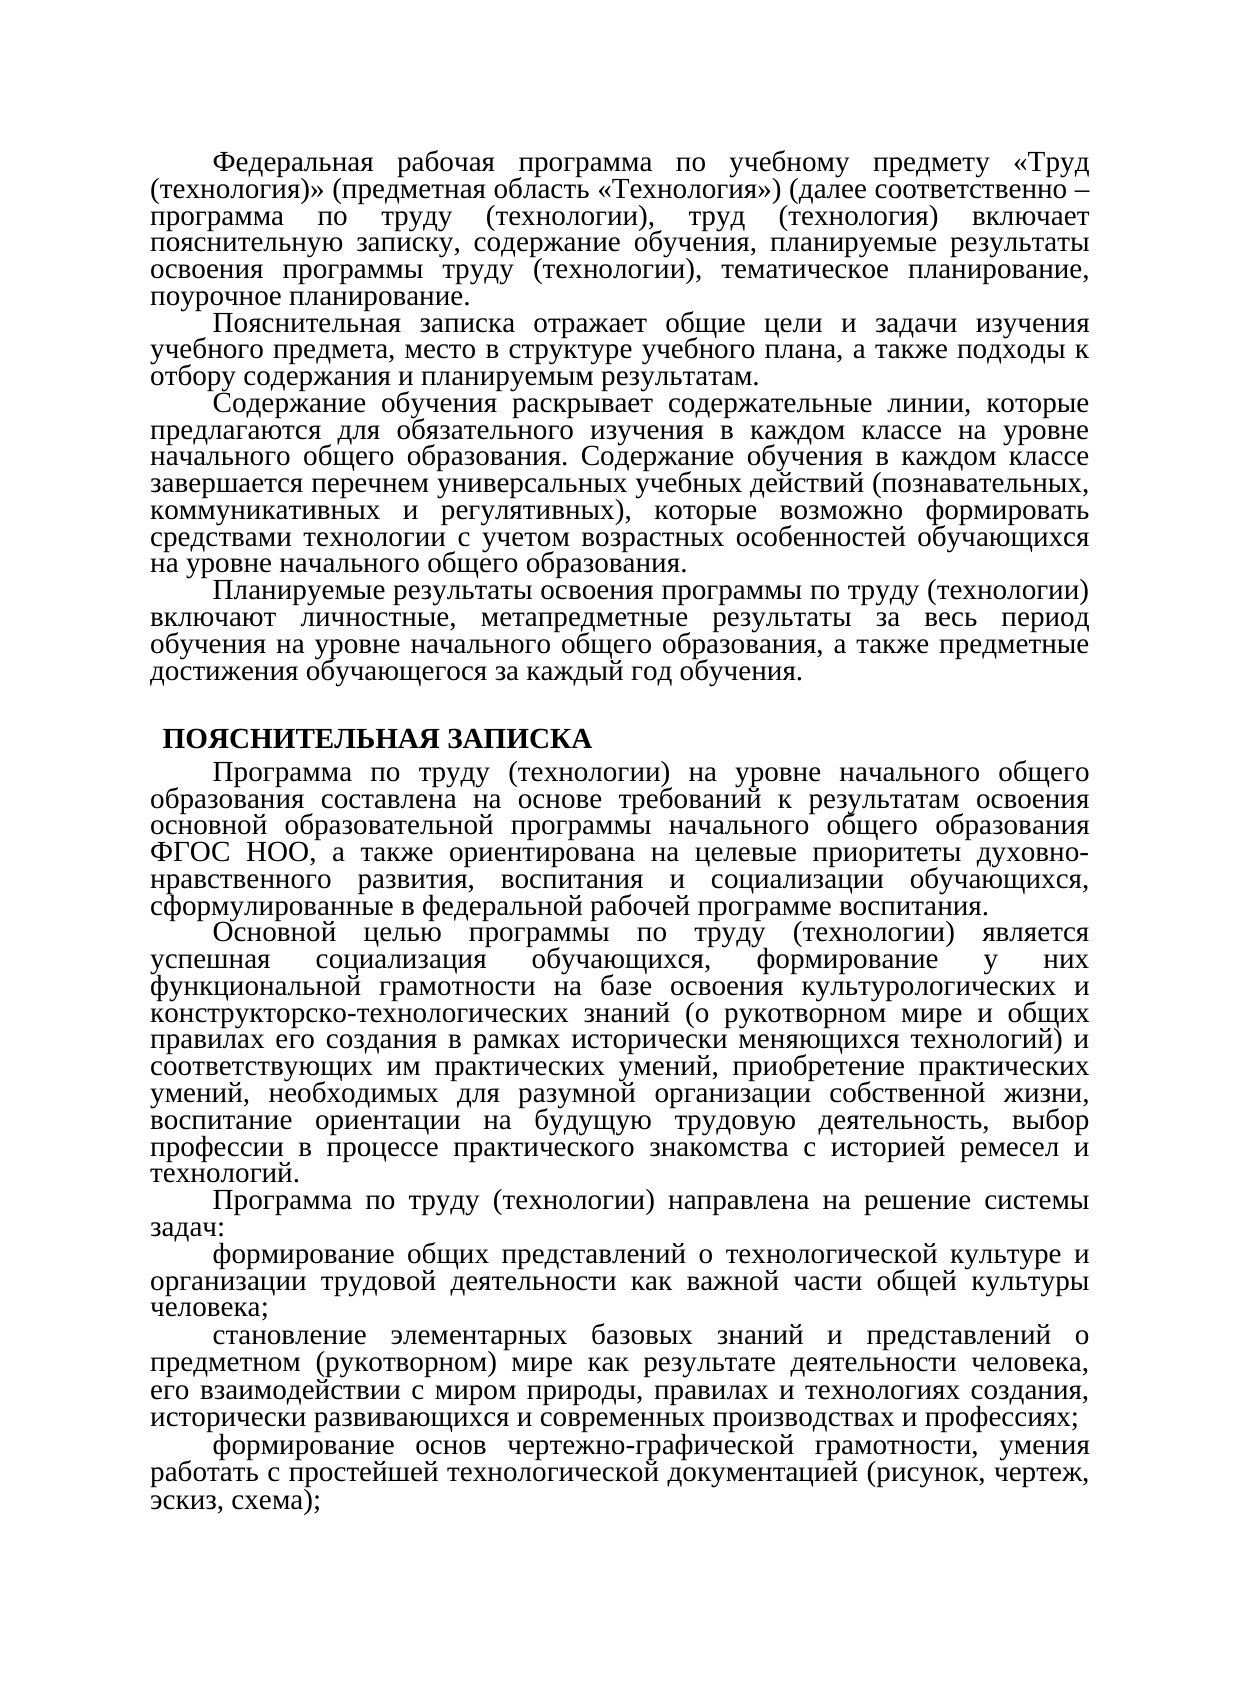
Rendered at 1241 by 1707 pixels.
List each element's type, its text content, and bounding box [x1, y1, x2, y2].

text ПОЯСНИТЕЛЬНАЯ ЗАПИСКА [162, 721, 1090, 755]
text формирование основ чертежно-графической грамотности, умения работать с простейшей технологической документацией (рисунок, чертеж, эскиз, схема); [150, 1432, 1090, 1514]
text Основной целью программы по труду (технологии) является успешная социализация обучающихся, формирование у них функциональной грамотности на базе освоения культурологических и конструкторско-технологических знаний (о рукотворном мире и общих правилах его создания в рамках исторически меняющихся технологий) и соответствующих им практических умений, приобретение практических умений, необходимых для разумной организации собственной жизни, воспитание ориентации на будущую трудовую деятельность, выбор профессии в процессе практического знакомства с историей ремесел и технологий. [150, 921, 1090, 1188]
text становление элементарных базовых знаний и представлений о предметном (рукотворном) мире как результате деятельности человека, его взаимодействии с миром природы, правилах и технологиях создания, исторически развивающихся и современных производствах и профессиях; [150, 1322, 1090, 1432]
text Содержание обучения раскрывает содержательные линии, которые предлагаются для обязательного изучения в каждом классе на уровне начального общего образования. Содержание обучения в каждом классе завершается перечнем универсальных учебных действий (познавательных, коммуникативных и регулятивных), которые возможно формировать средствами технологии с учетом возрастных особенностей обучающихся на уровне начального общего образования. [150, 391, 1090, 578]
text формирование общих представлений о технологической культуре и организации трудовой деятельности как важной части общей культуры человека; [150, 1242, 1090, 1322]
text Планируемые результаты освоения программы по труду (технологии) включают личностные, метапредметные результаты за весь период обучения на уровне начального общего образования, а также предметные достижения обучающегося за каждый год обучения. [150, 578, 1090, 685]
text Программа по труду (технологии) направлена на решение системы задач: [150, 1188, 1090, 1242]
text Пояснительная записка отражает общие цели и задачи изучения учебного предмета, место в структуре учебного плана, а также подходы к отбору содержания и планируемым результатам. [150, 311, 1090, 391]
text Программа по труду (технологии) на уровне начального общего образования составлена на основе требований к результатам освоения основной образовательной программы начального общего образования ФГОС НОО, а также ориентирована на целевые приоритеты духовно-нравственного развития, воспитания и социализации обучающихся, сформулированные в федеральной рабочей программе воспитания. [150, 760, 1090, 921]
text Федеральная рабочая программа по учебному предмету «Труд (технология)» (предметная область «Технология») (далее соответственно – программа по труду (технологии), труд (технология) включает пояснительную записку, содержание обучения, планируемые результаты освоения программы труду (технологии), тематическое планирование, поурочное планирование. [150, 150, 1090, 311]
